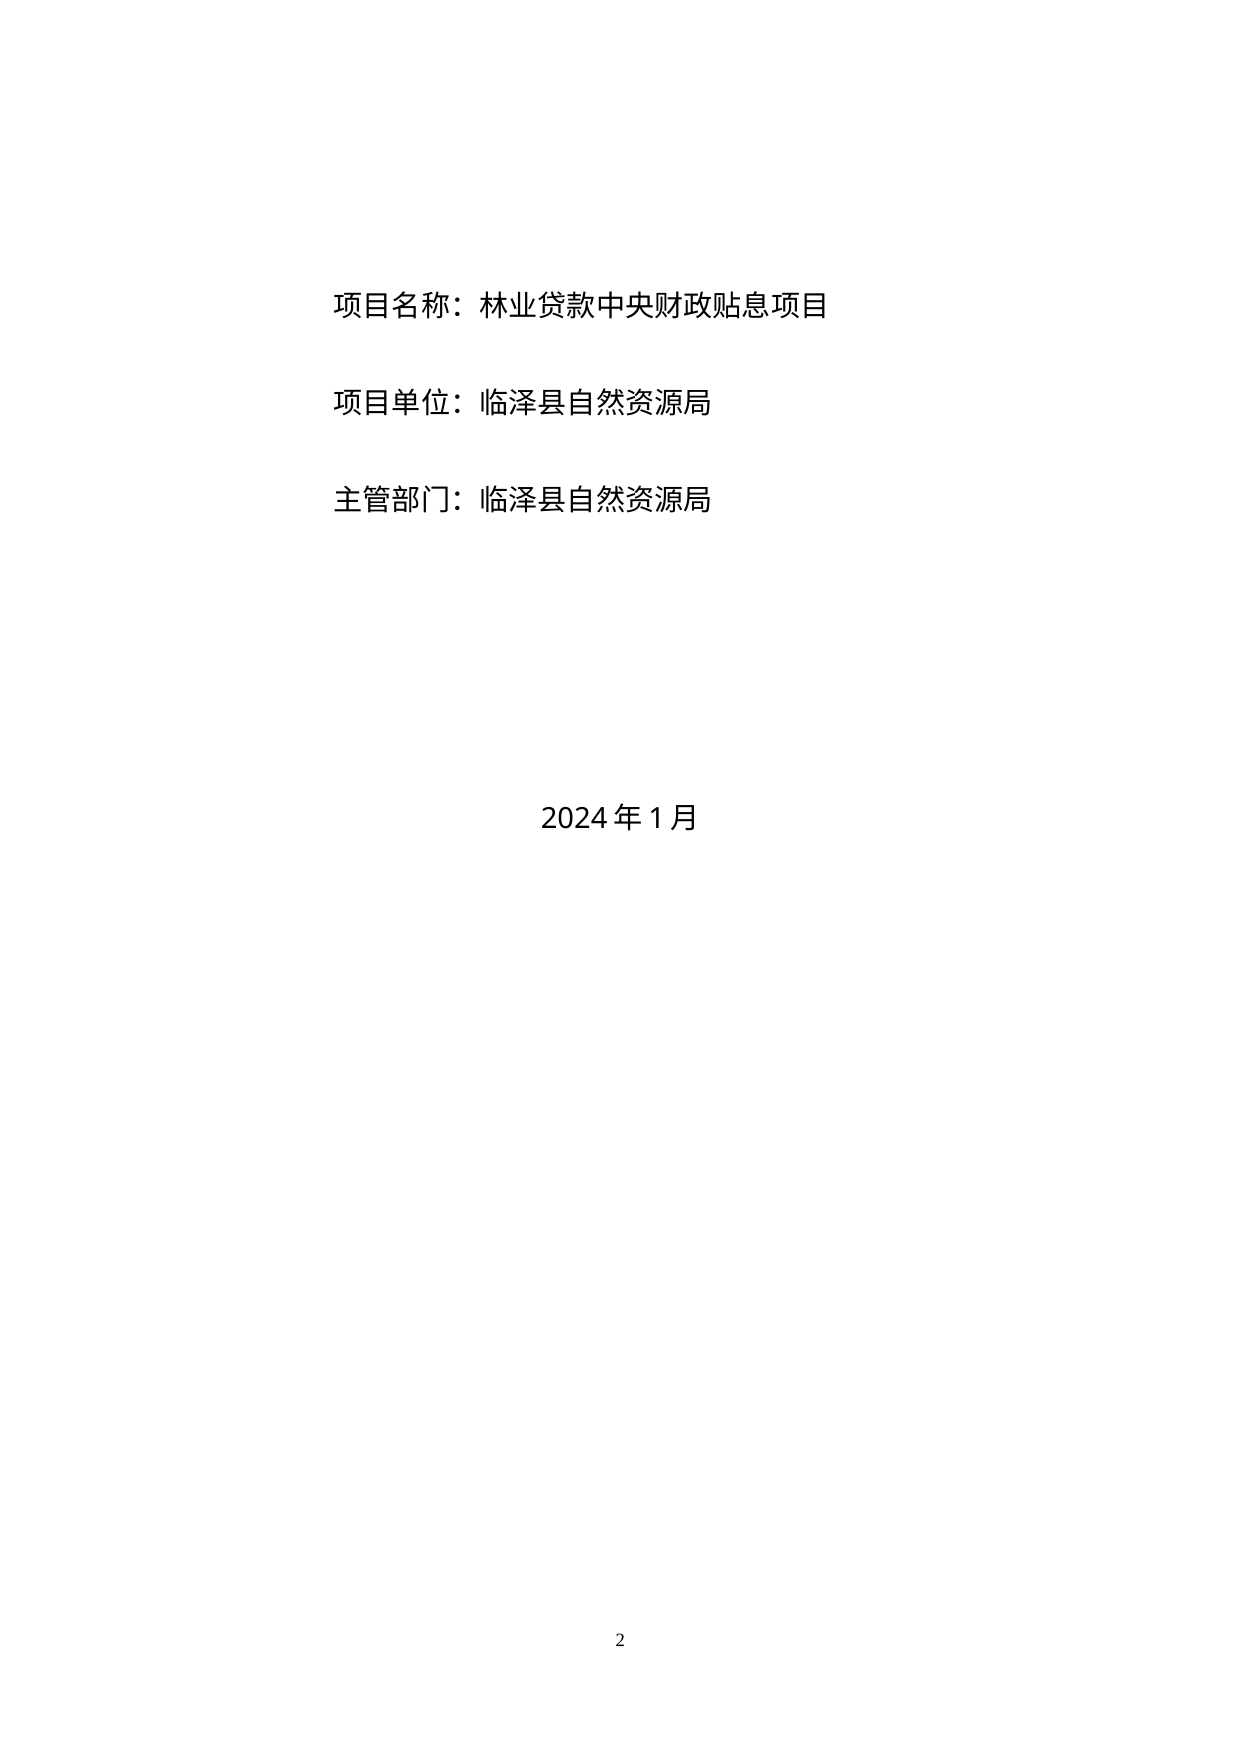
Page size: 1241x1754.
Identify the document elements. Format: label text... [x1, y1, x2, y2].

text 2024年1月 [187, 794, 1053, 837]
text 项目名称：林业贷款中央财政贴息项目 [187, 282, 1053, 324]
text 主管部门：临泽县自然资源局 [187, 476, 1053, 518]
text 项目单位：临泽县自然资源局 [187, 379, 1053, 421]
